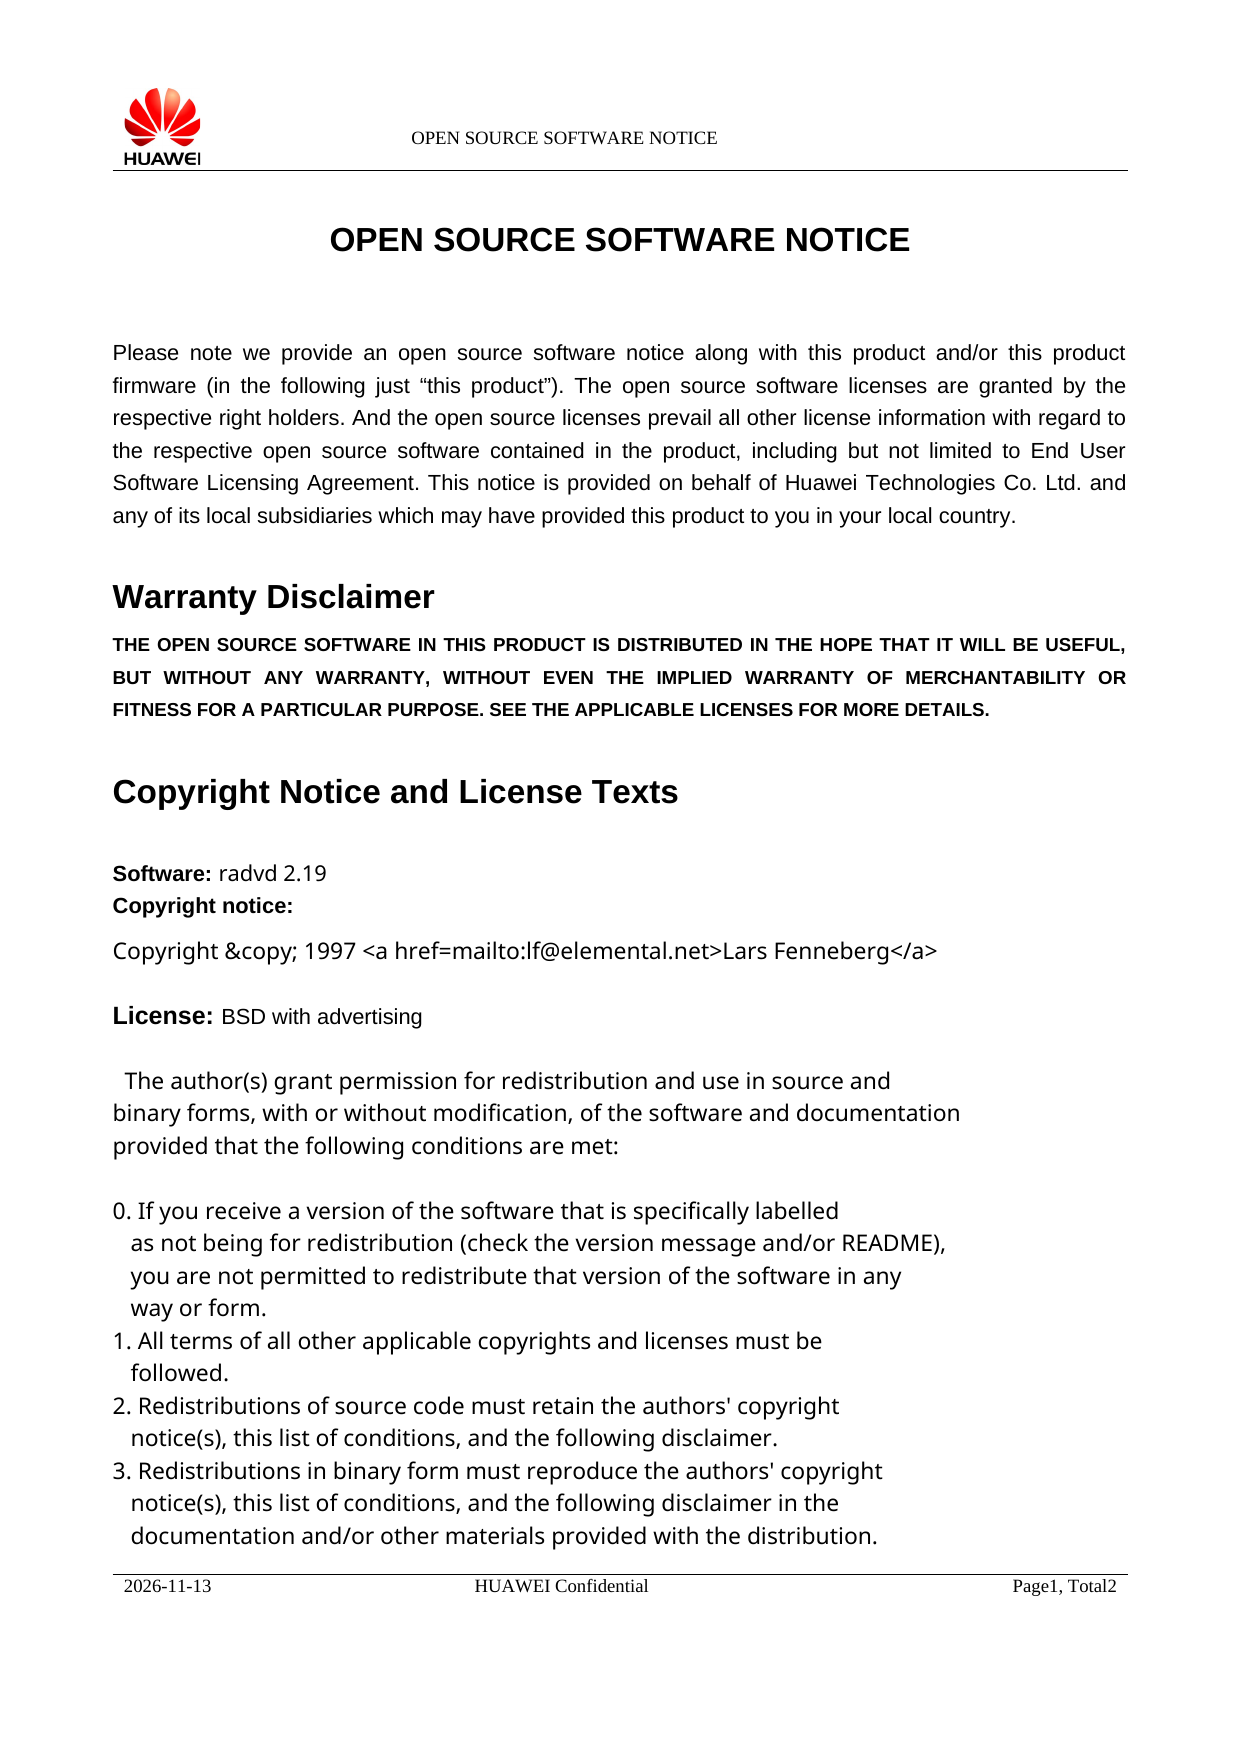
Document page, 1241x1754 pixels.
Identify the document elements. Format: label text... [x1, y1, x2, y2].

text 3. Redistributions in binary form must reproduce the authors' copyright [112, 1454, 1128, 1486]
text as not being for redistribution (check the version message and/or README), [112, 1226, 1128, 1259]
text way or form. [112, 1291, 1128, 1324]
text notice(s), this list of conditions, and the following disclaimer. [112, 1421, 1128, 1454]
text Please note we provide an open source software notice along with this product and/or this product firmware (in the following just “this product”). The open source software licenses are granted by the respective right holders. And the open source licenses prevail all other license information with regard to the respective open source software contained in the product, including but not limited to End User Software Licensing Agreement. This notice is provided on behalf of Huawei Technologies Co. Ltd. and any of its local subsidiaries which may have provided this product to you in your local country. [112, 336, 1128, 531]
text Copyright &copy; 1997 <a href=mailto:lf@elemental.net>Lars Fenneberg</a> [112, 934, 1128, 999]
text binary forms, with or without modification, of the software and documentation [112, 1096, 1128, 1129]
text Warranty Disclaimer [112, 564, 1128, 629]
text documentation and/or other materials provided with the distribution. [112, 1519, 1128, 1551]
text OPEN SOURCE SOFTWARE NOTICE [112, 206, 1128, 271]
picture [124, 88, 201, 165]
text License: BSD with advertising [112, 999, 1128, 1031]
text 2. Redistributions of source code must retain the authors' copyright [112, 1389, 1128, 1421]
text provided that the following conditions are met: [112, 1129, 1128, 1161]
title Software: radvd 2.19 [112, 856, 1128, 889]
text followed. [112, 1356, 1128, 1389]
text Copyright notice: [112, 889, 1128, 921]
text you are not permitted to redistribute that version of the software in any [112, 1259, 1128, 1291]
text Copyright Notice and License Texts [112, 759, 1128, 824]
text notice(s), this list of conditions, and the following disclaimer in the [112, 1486, 1128, 1519]
text The open source software in this product is distributed in the hope that it will be useful, but WITHOUT ANY WARRANTY, without even the implied warranty of MERCHANTABILITY or FITNESS FOR A PARTICULAR PURPOSE. See the applicable licenses for more details. [112, 629, 1128, 726]
text 1. All terms of all other applicable copyrights and licenses must be [112, 1324, 1128, 1356]
text 0. If you receive a version of the software that is specifically labelled [112, 1194, 1128, 1226]
text The author(s) grant permission for redistribution and use in source and [112, 1064, 1128, 1096]
